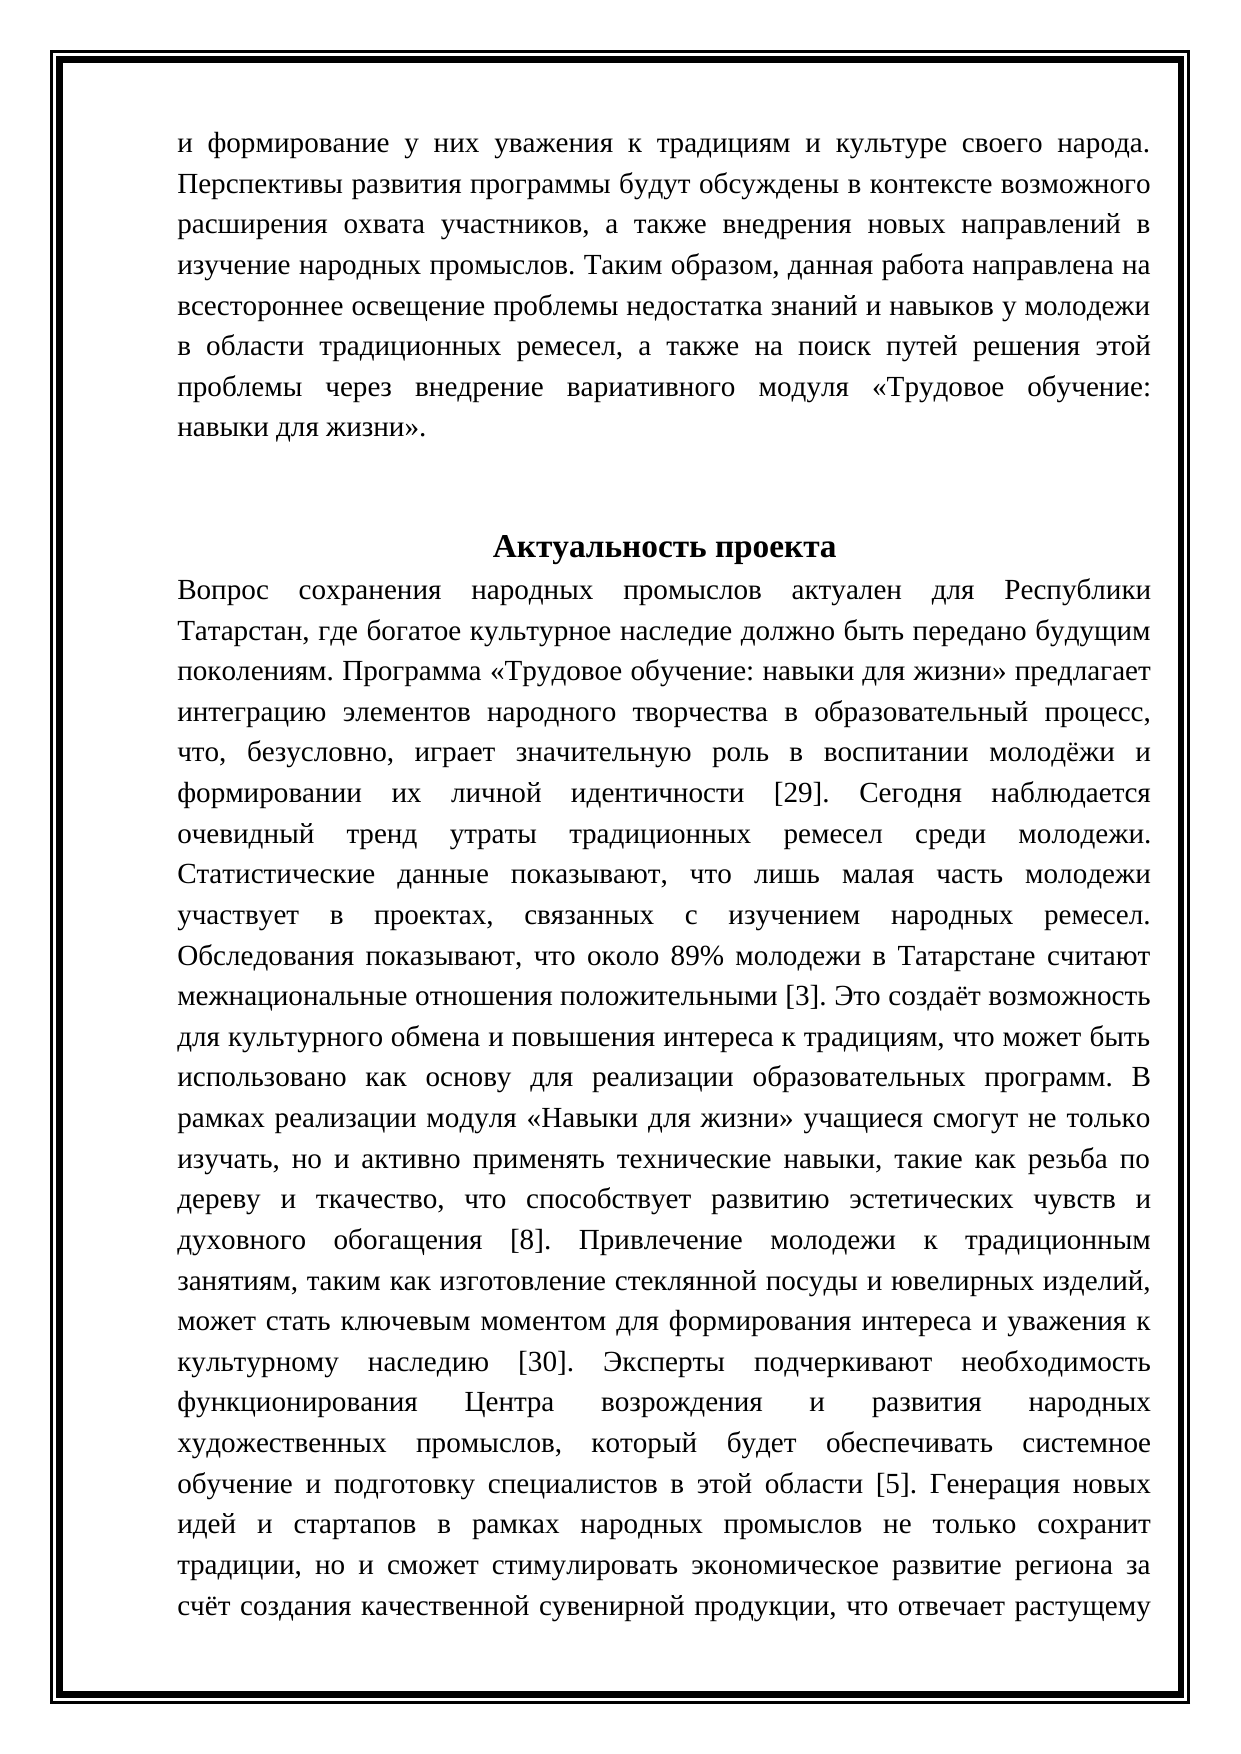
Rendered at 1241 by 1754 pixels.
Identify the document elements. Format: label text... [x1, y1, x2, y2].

text Актуальность проекта [177, 524, 1152, 565]
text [177, 118, 1152, 443]
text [177, 565, 1152, 1621]
